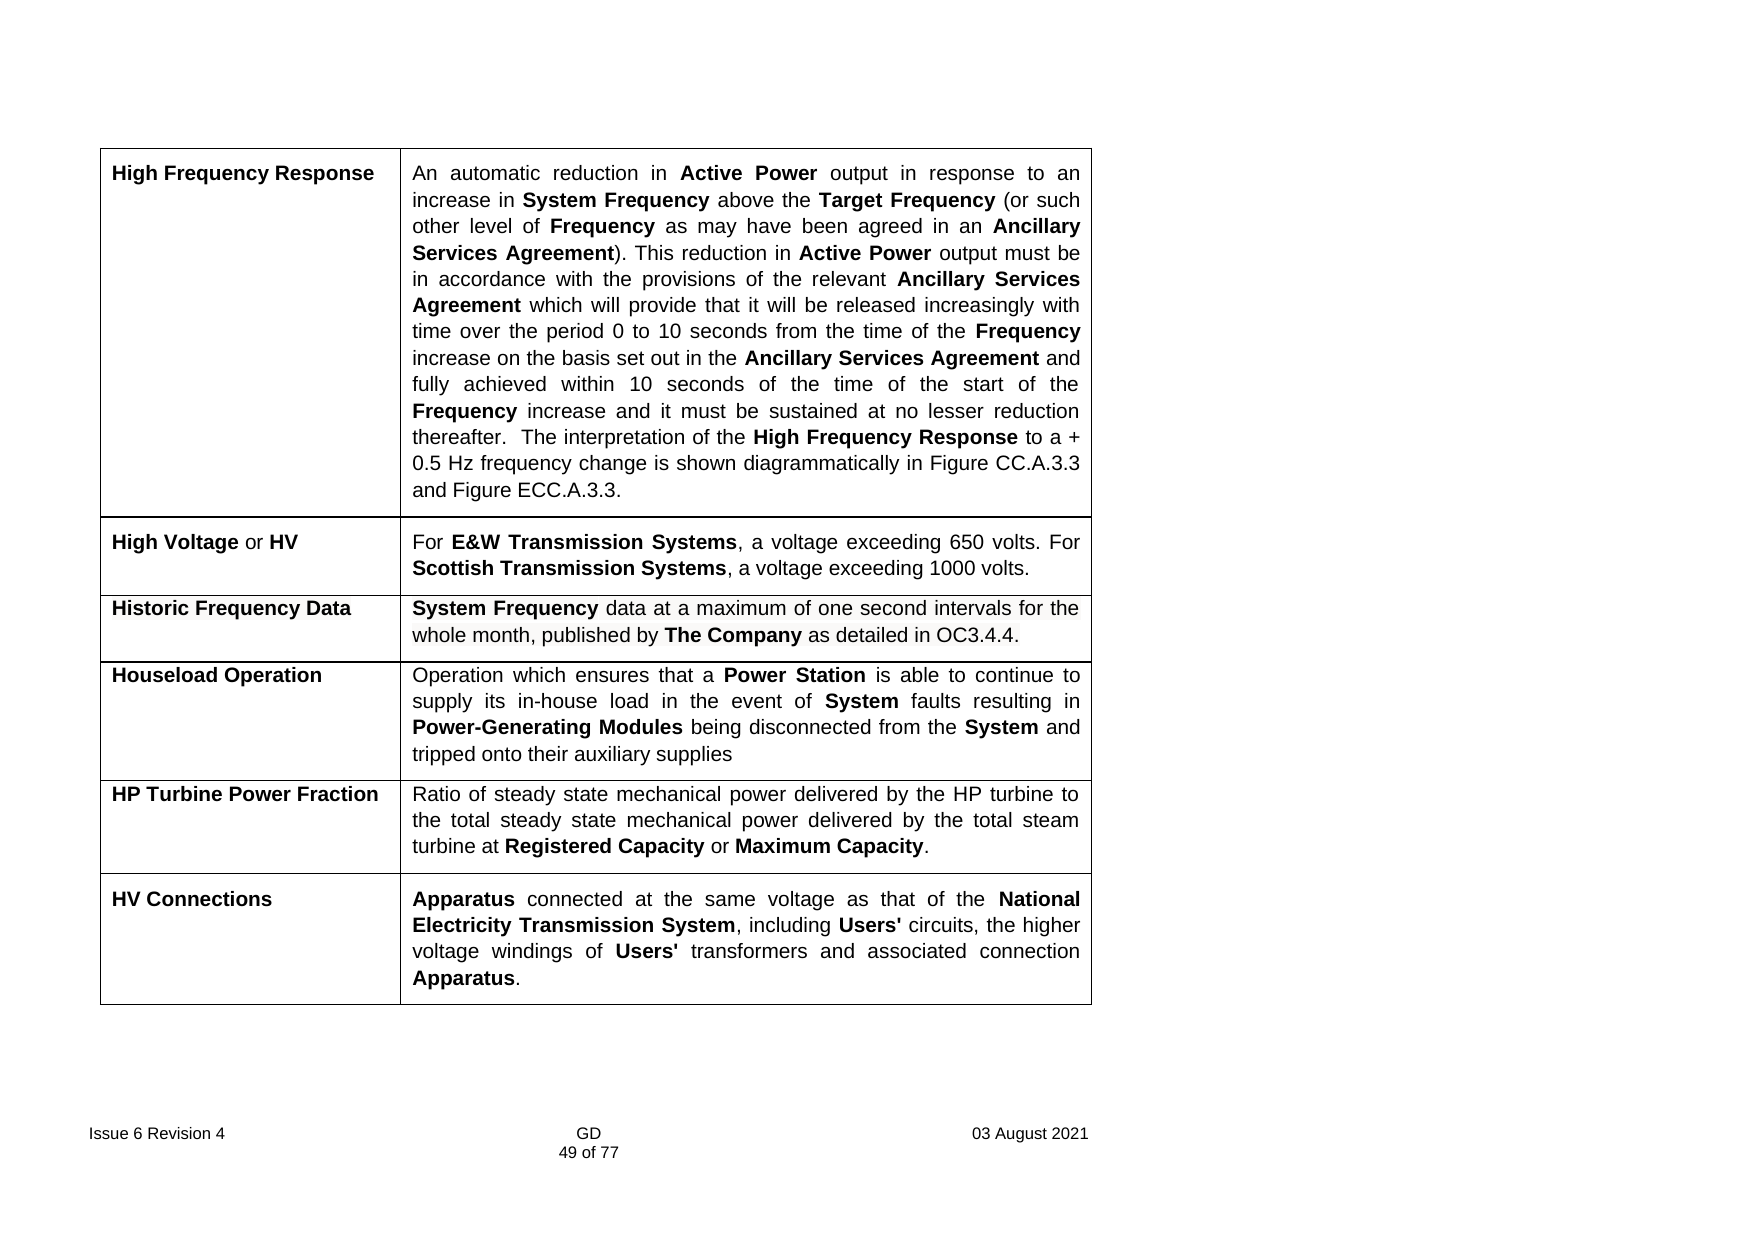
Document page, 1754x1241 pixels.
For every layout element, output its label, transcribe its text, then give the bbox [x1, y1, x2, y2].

table_cell Ratio of steady state mechanical power delivered by the HP turbine to the total steady state mechanical power delivered by the total steam turbine at Registered Capacity or Maximum Capacity. [401, 781, 1091, 873]
table_cell HP Turbine Power Fraction [101, 781, 400, 873]
table_cell For E&W Transmission Systems, a voltage exceeding 650 volts. For Scottish Transmission Systems, a voltage exceeding 1000 volts. [401, 518, 1091, 595]
table_cell An automatic reduction in Active Power output in response to an increase in System Frequency above the Target Frequency (or such other level of Frequency as may have been agreed in an Ancillary Services Agreement). This reduction in Active Power output must be in accordance with the provisions of the relevant Ancillary Services Agreement which will provide that it will be released increasingly with time over the period 0 to 10 seconds from the time of the Frequency increase on the basis set out in the Ancillary Services Agreement and fully achieved within 10 seconds of the time of the start of the Frequency increase and it must be sustained at no lesser reduction thereafter. The interpretation of the High Frequency Response to a + 0.5 Hz frequency change is shown diagrammatically in Figure CC.A.3.3 and Figure ECC.A.3.3. [401, 149, 1091, 516]
table_cell System Frequency data at a maximum of one second intervals for the whole month, published by The Company as detailed in OC3.4.4. [401, 596, 1091, 661]
table_cell Operation which ensures that a Power Station is able to continue to supply its in-house load in the event of System faults resulting in Power-Generating Modules being disconnected from the System and tripped onto their auxiliary supplies [401, 663, 1091, 780]
table_cell Apparatus connected at the same voltage as that of the National Electricity Transmission System, including Users' circuits, the higher voltage windings of Users' transformers and associated connection Apparatus. [401, 874, 1091, 1004]
table_cell Historic Frequency Data [101, 596, 400, 661]
table_cell HV Connections [101, 874, 400, 1004]
table_cell Houseload Operation [101, 663, 400, 780]
table_cell High Voltage or HV [101, 518, 400, 595]
table_cell High Frequency Response [101, 149, 400, 516]
